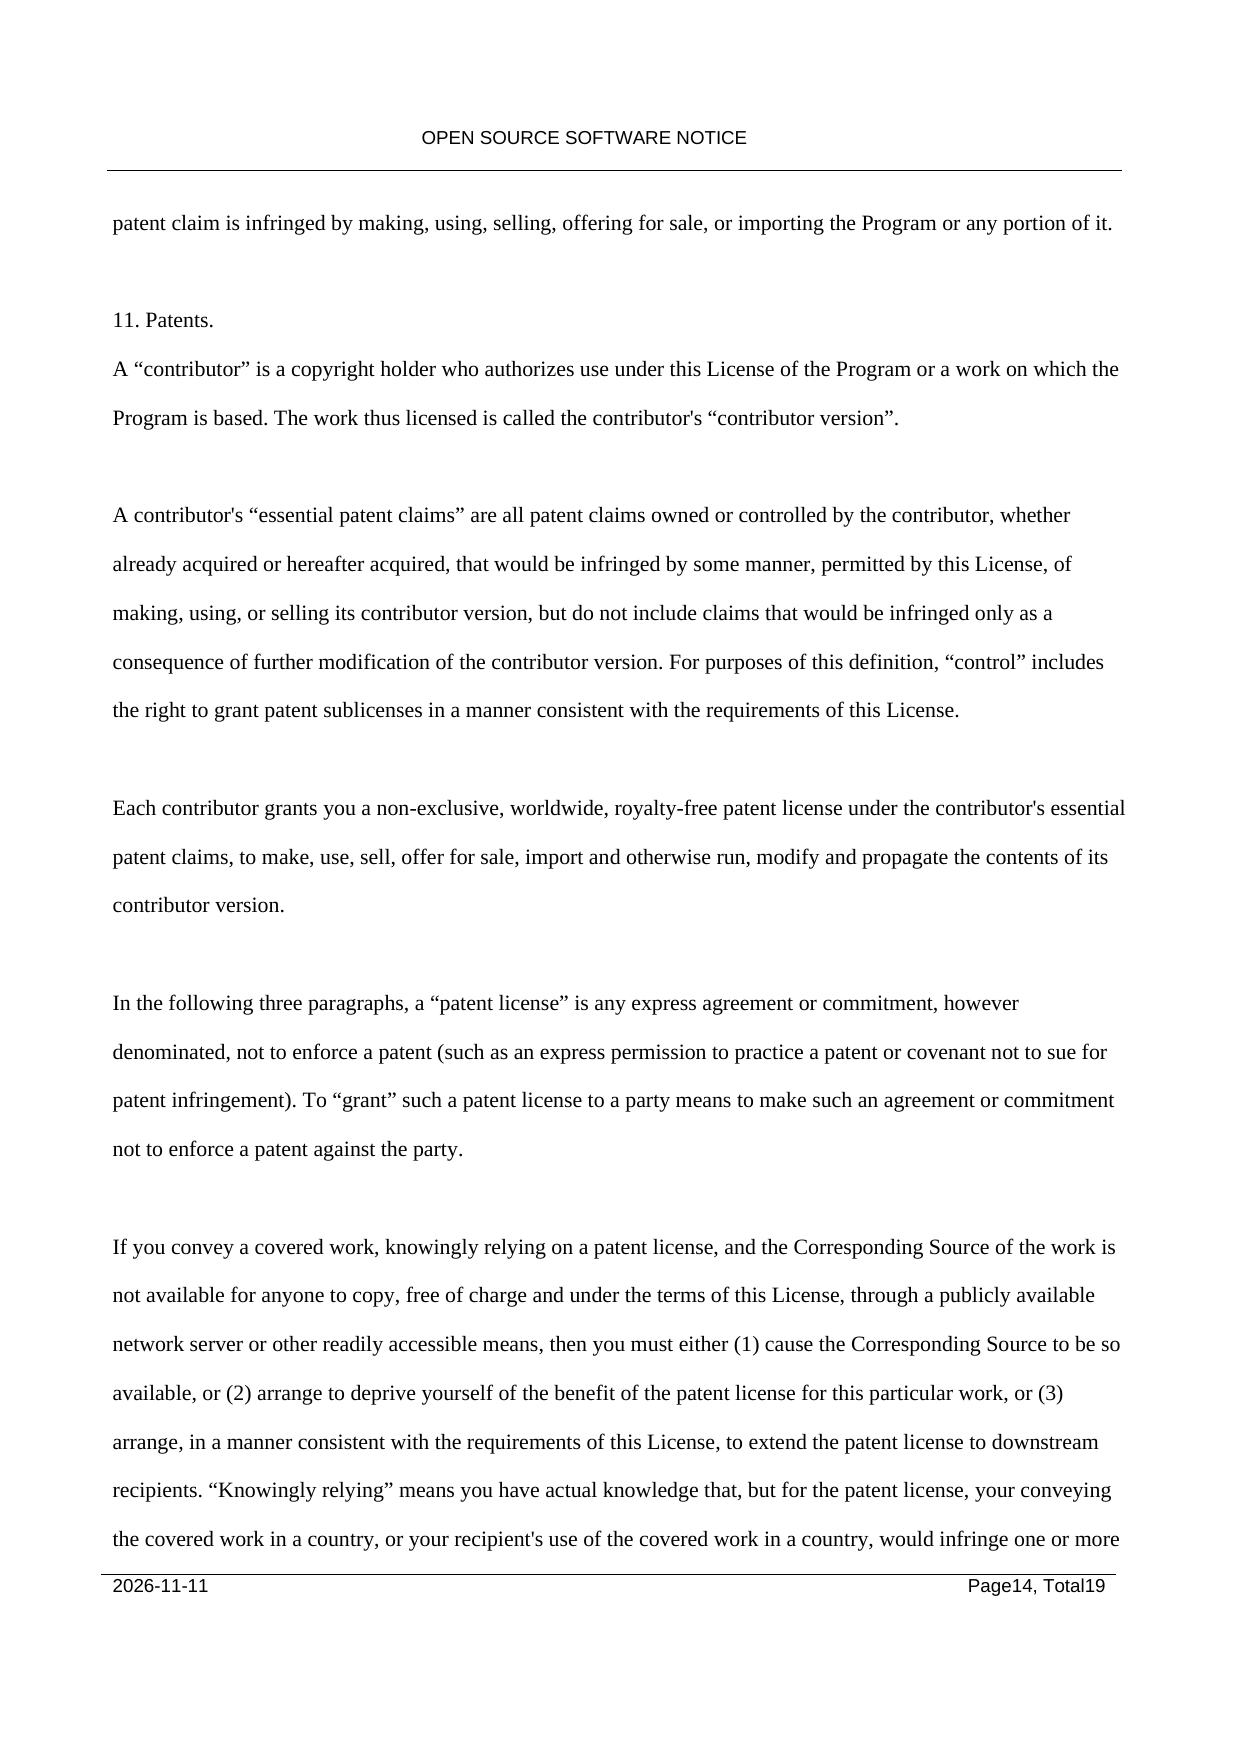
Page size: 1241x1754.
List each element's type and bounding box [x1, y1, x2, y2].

text [112, 206, 1128, 1555]
